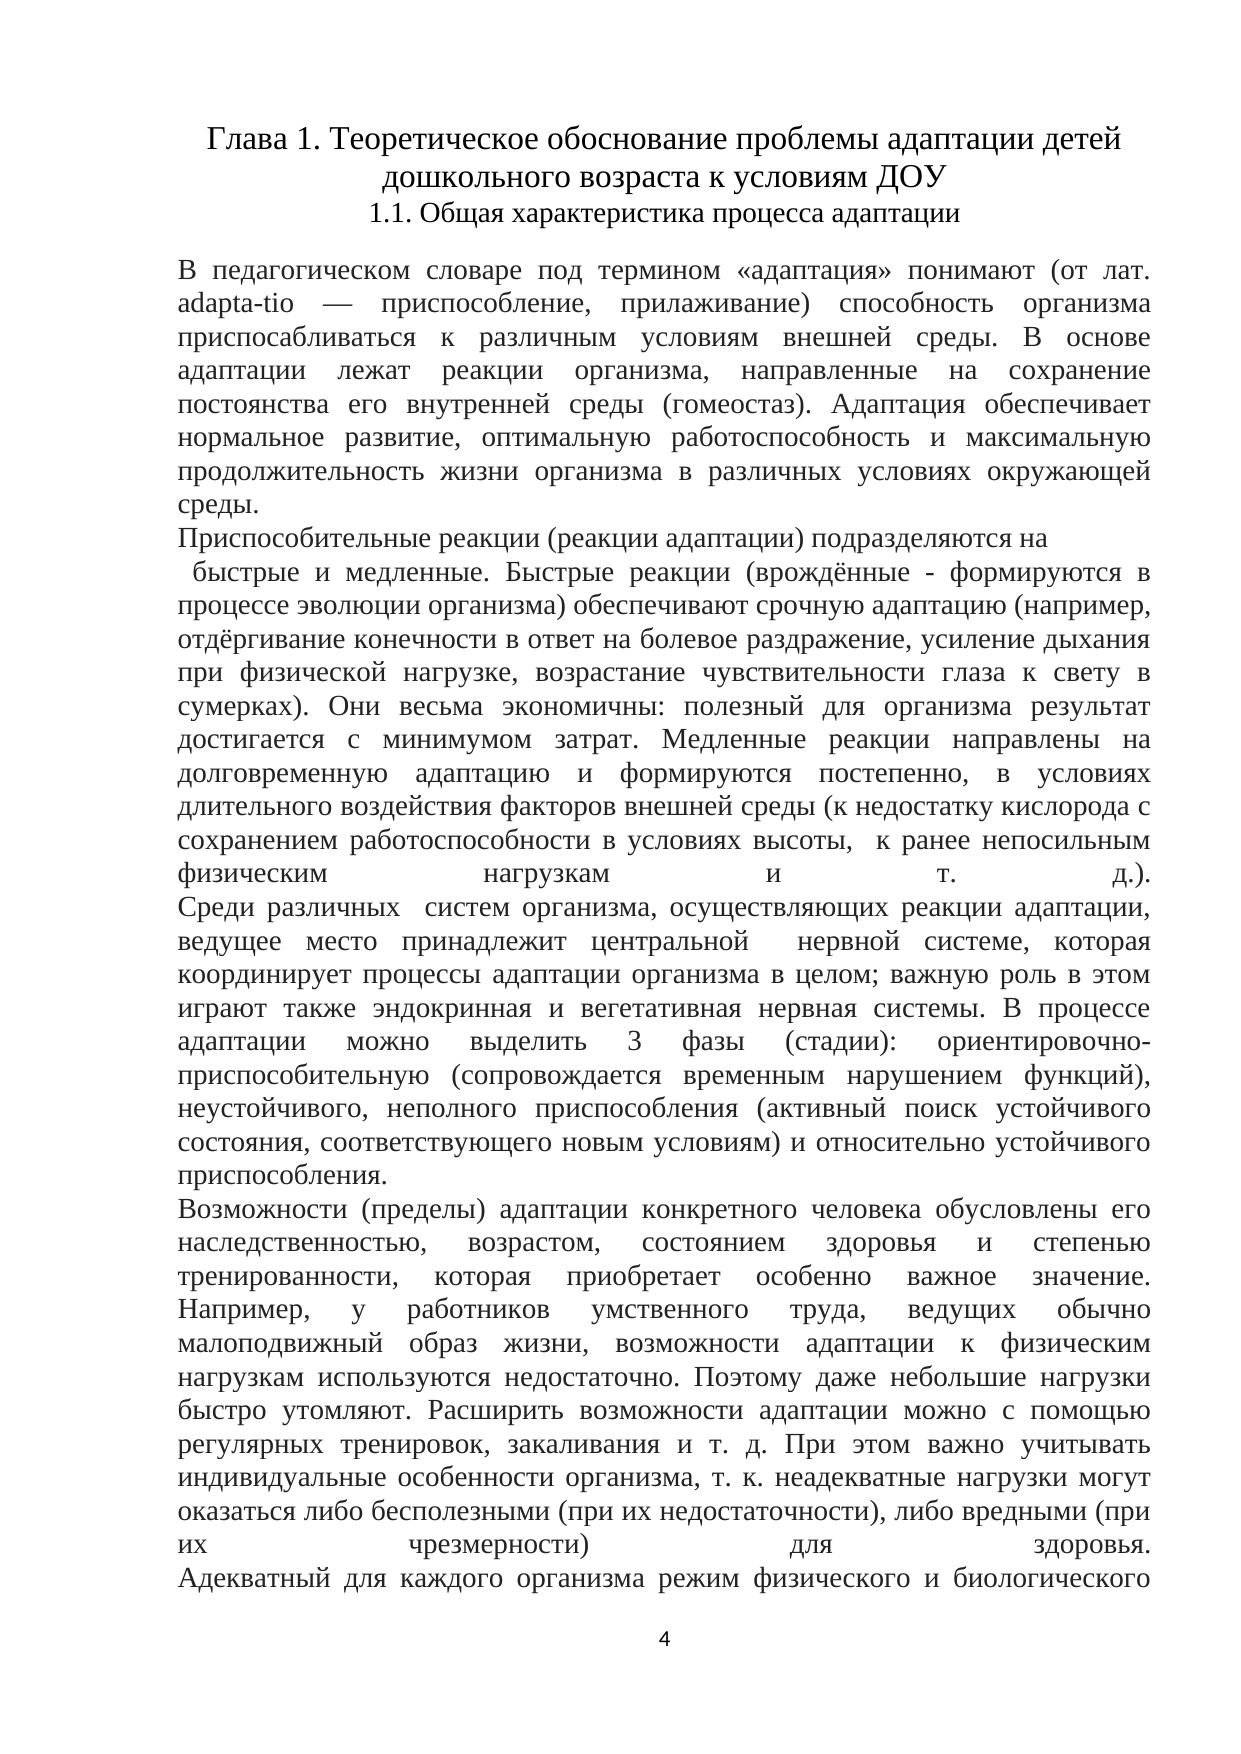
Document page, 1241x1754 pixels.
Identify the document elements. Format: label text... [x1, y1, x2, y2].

text В педагогическом словаре под термином «адаптация» понимают (от лат. adapta-tio — приспособление, прилаживание) способность организма приспосабливаться к различным условиям внешней среды. В основе адаптации лежат реакции организма, направленные на сохранение постоянства его внутренней среды (гомеостаз). Адаптация обеспечивает нормальное развитие, оптимальную работоспособность и максимальную продолжительность жизни организма в различных условиях окружающей среды. Приспособительные реакции (реакции адаптации) подразделяются на [259, 487, 1152, 554]
text Глава 1. Теоретическое обоснование проблемы адаптации детей дошкольного возраста к условиям ДОУ [177, 118, 1151, 195]
text 1.1. Общая характеристика процесса адаптации [177, 195, 1152, 228]
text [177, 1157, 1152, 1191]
